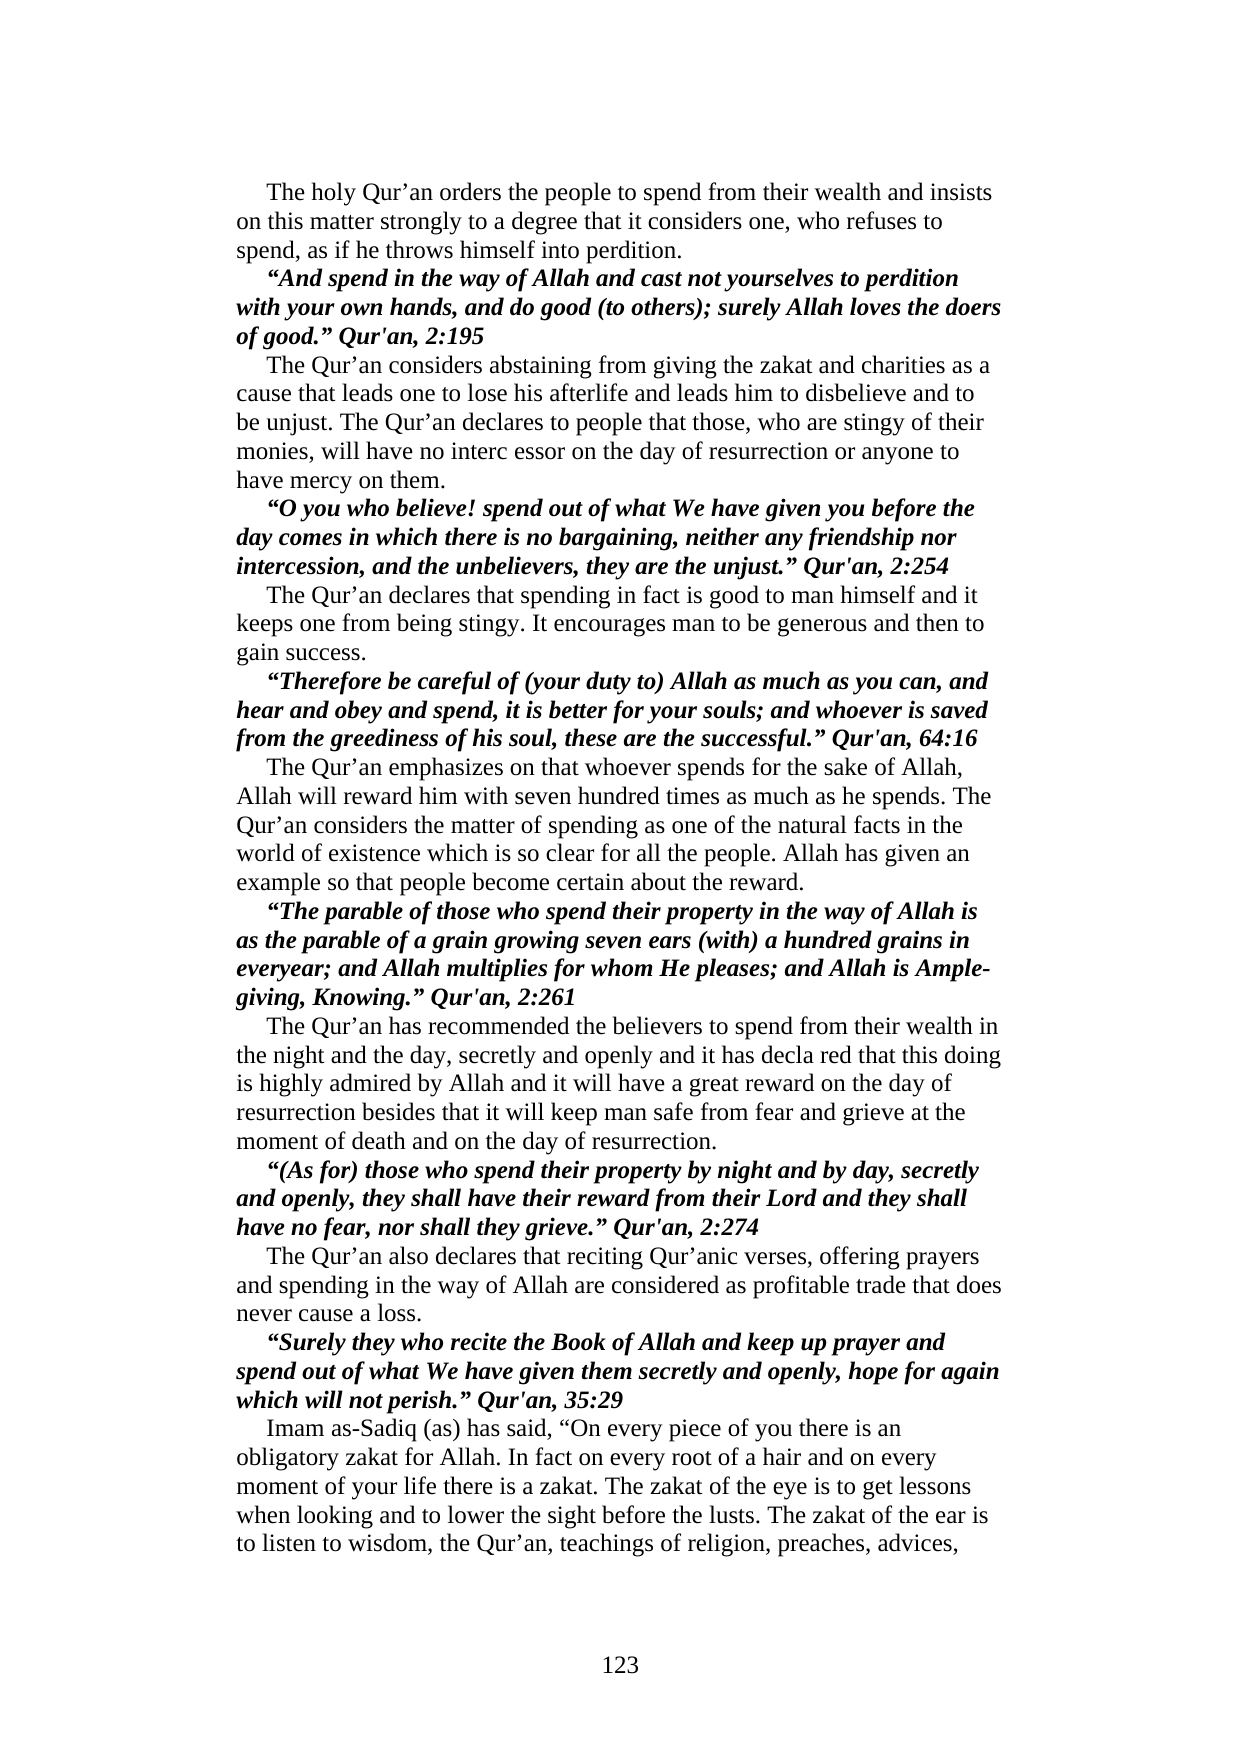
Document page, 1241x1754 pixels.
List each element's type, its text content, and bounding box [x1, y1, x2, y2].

text The holy Qur’an orders the people to spend from their wealth and insists on this matter strongly to a degree that it considers one, who refuses to spend, as if he throws himself into perdition. [236, 177, 1004, 263]
text “Surely they who recite the Book of Allah and keep up prayer and spend out of what We have given them secretly and openly, hope for again which will not perish.” Qur'an, 35:29 [236, 1327, 1004, 1413]
text The Qur’an emphasizes on that whoever spends for the sake of Allah, Allah will reward him with seven hundred times as much as he spends. The Qur’an considers the matter of spending as one of the natural facts in the world of existence which is so clear for all the people. Allah has given an example so that people become certain about the reward. [236, 752, 1004, 896]
text “And spend in the way of Allah and cast not yourselves to perdition with your own hands, and do good (to others); surely Allah loves the doers of good.” Qur'an, 2:195 [236, 263, 1004, 350]
text The Qur’an also declares that reciting Qur’anic verses, offering prayers and spending in the way of Allah are considered as profitable trade that does never cause a loss. [236, 1241, 1004, 1327]
text The Qur’an has recommended the believers to spend from their wealth in the night and the day, secretly and openly and it has decla red that this doing is highly admired by Allah and it will have a great reward on the day of resurrection besides that it will keep man safe from fear and grieve at the moment of death and on the day of resurrection. [236, 1011, 1004, 1155]
text “The parable of those who spend their property in the way of Allah is as the parable of a grain growing seven ears (with) a hundred grains in everyear; and Allah multiplies for whom He pleases; and Allah is Ample-giving, Knowing.” Qur'an, 2:261 [236, 896, 1004, 1011]
text The Qur’an declares that spending in fact is good to man himself and it keeps one from being stingy. It encourages man to be generous and then to gain success. [236, 580, 1004, 666]
text “Therefore be careful of (your duty to) Allah as much as you can, and hear and obey and spend, it is better for your souls; and whoever is saved from the greediness of his soul, these are the successful.” Qur'an, 64:16 [236, 666, 1004, 752]
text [236, 1413, 1004, 1557]
text The Qur’an considers abstaining from giving the zakat and charities as a cause that leads one to lose his afterlife and leads him to disbelieve and to be unjust. The Qur’an declares to people that those, who are stingy of their monies, will have no interc essor on the day of resurrection or anyone to have mercy on them. [236, 350, 1004, 493]
text “(As for) those who spend their property by night and by day, secretly and openly, they shall have their reward from their Lord and they shall have no fear, nor shall they grieve.” Qur'an, 2:274 [236, 1155, 1004, 1241]
text “O you who believe! spend out of what We have given you before the day comes in which there is no bargaining, neither any friendship nor intercession, and the unbelievers, they are the unjust.” Qur'an, 2:254 [236, 493, 1004, 580]
